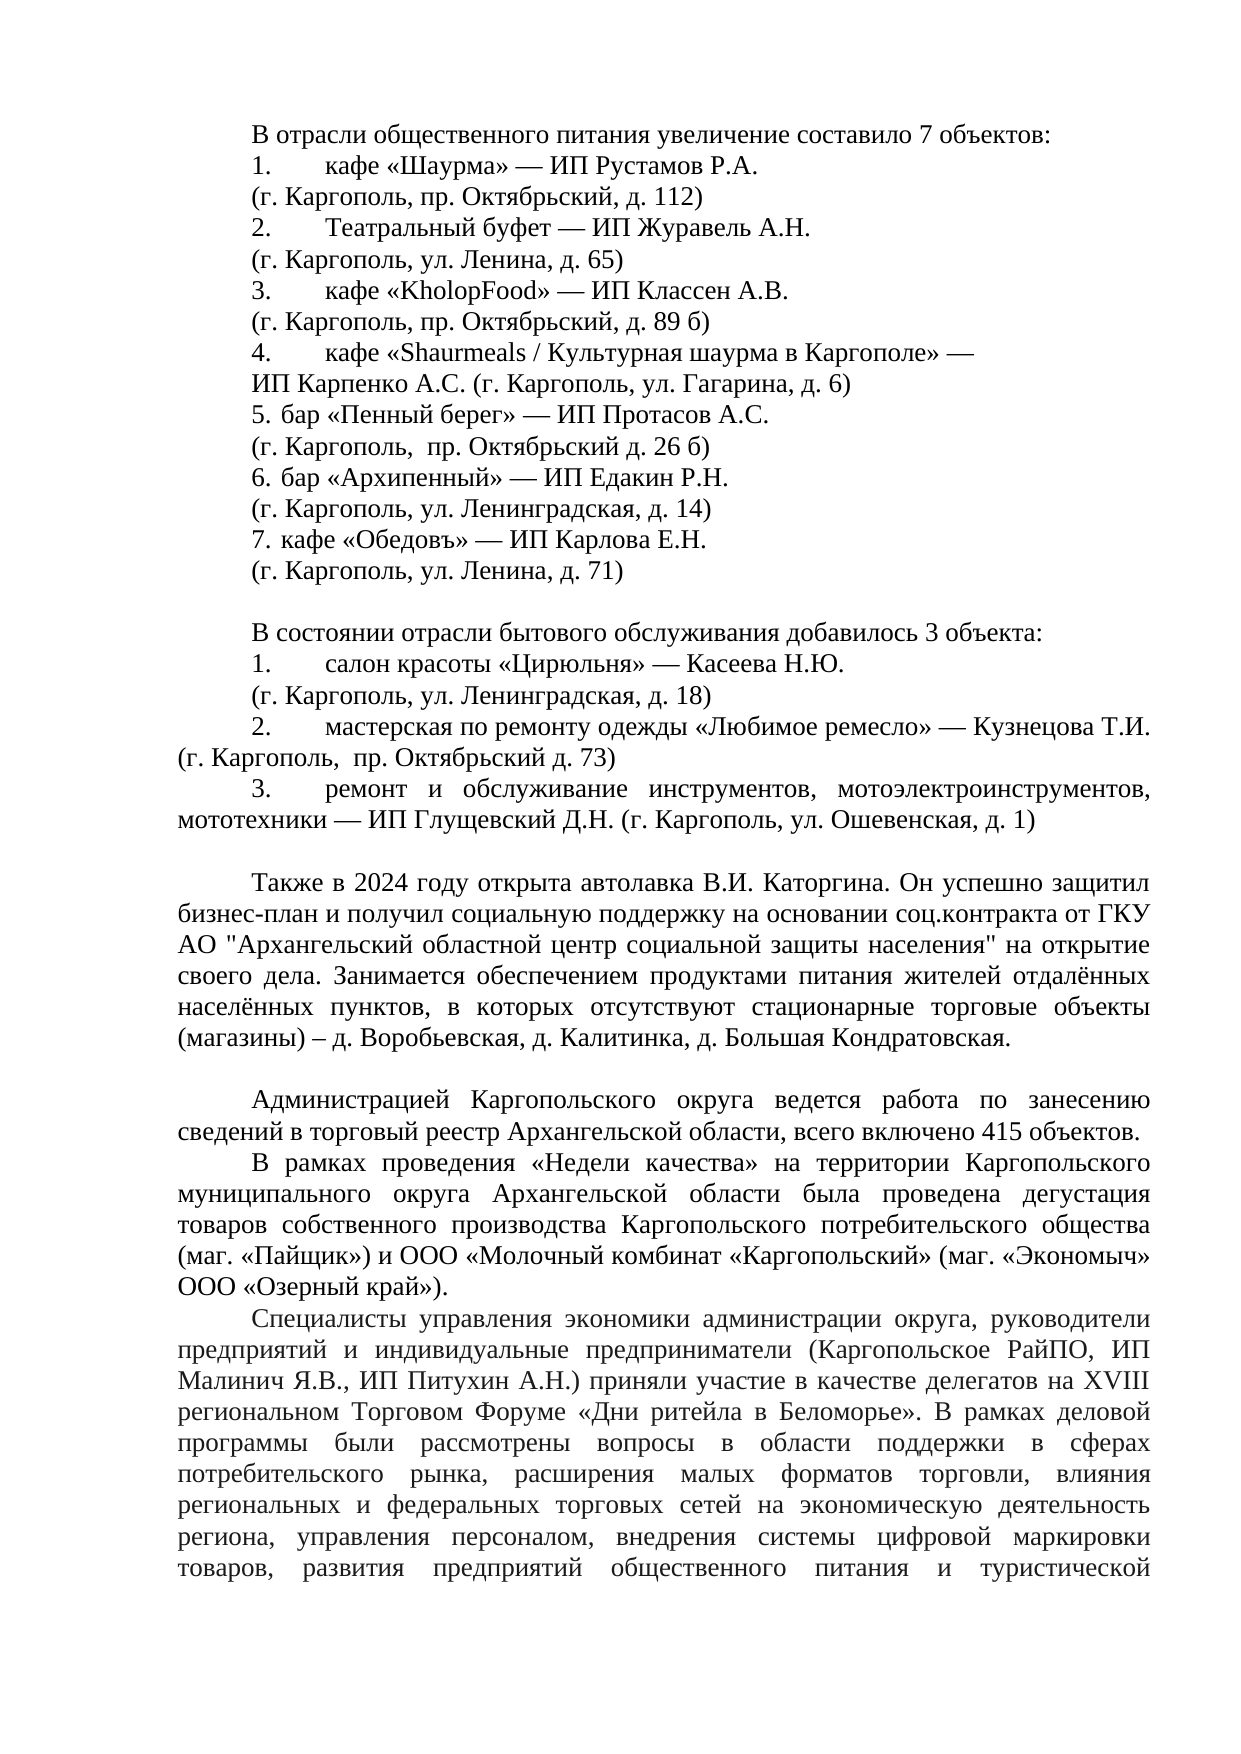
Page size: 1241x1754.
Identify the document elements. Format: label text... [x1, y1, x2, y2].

list бар «Архипенный» ― ИП Едакин Р.Н. [177, 461, 1152, 492]
list (г. Каргополь, пр. Октябрьский, д. 89 б) [177, 305, 1152, 336]
list (г. Каргополь, ул. Ленина, д. 65) [177, 243, 1152, 274]
list (г. Каргополь, ул. Ленина, д. 71) [177, 554, 1152, 585]
text В состоянии отрасли бытового обслуживания добавилось 3 объекта: [177, 616, 1152, 648]
list ИП Карпенко А.С. (г. Каргополь, ул. Гагарина, д. 6) [177, 367, 1152, 398]
list кафе «Шаурма» ― ИП Рустамов Р.А. [177, 149, 1152, 180]
list (г. Каргополь, пр. Октябрьский, д. 112) [177, 180, 1152, 212]
text В рамках проведения «Недели качества» на территории Каргопольского муниципального округа Архангельской области была проведена дегустация товаров собственного производства Каргопольского потребительского общества (маг. «Пайщик») и ООО «Молочный комбинат «Каргопольский» (маг. «Экономыч» ООО «Озерный край»). [177, 1146, 1152, 1302]
text В отрасли общественного питания увеличение составило 7 объектов: [177, 118, 1152, 149]
list бар «Пенный берег» ― ИП Протасов А.С. [177, 398, 1152, 429]
list салон красоты «Цирюльня» ― Касеева Н.Ю. [177, 648, 1152, 679]
list (г. Каргополь, ул. Ленинградская, д. 18) [177, 679, 1152, 710]
list ремонт и обслуживание инструментов, мотоэлектроинструментов, мототехники ― ИП Глущевский Д.Н. (г. Каргополь, ул. Ошевенская, д. 1) [177, 772, 1152, 834]
list (г. Каргополь, ул. Ленинградская, д. 14) [177, 492, 1152, 523]
list Также в 2024 году открыта автолавка В.И. Каторгина. Он успешно защитил бизнес-план и получил социальную поддержку на основании соц.контракта от ГКУ АО "Архангельский областной центр социальной защиты населения" на открытие своего дела. Занимается обеспечением продуктами питания жителей отдалённых населённых пунктов, в которых отсутствуют стационарные торговые объекты (магазины) – д. Воробьевская, д. Калитинка, д. Большая Кондратовская. [177, 866, 1152, 1052]
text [177, 1302, 1152, 1582]
list кафе «Обедовъ» ― ИП Карлова Е.Н. [177, 523, 1152, 554]
list кафе «Shaurmeals / Культурная шаурма в Каргополе» ― [177, 336, 1152, 367]
list кафе «KholopFood» ― ИП Классен А.В. [177, 274, 1152, 305]
text Администрацией Каргопольского округа ведется работа по занесению сведений в торговый реестр Архангельской области, всего включено 415 объектов. [177, 1084, 1152, 1146]
list Театральный буфет ― ИП Журавель А.Н. [177, 212, 1152, 243]
list мастерская по ремонту одежды «Любимое ремесло» ― Кузнецова Т.И. (г. Каргополь, пр. Октябрьский д. 73) [177, 710, 1152, 772]
list (г. Каргополь, пр. Октябрьский д. 26 б) [177, 429, 1152, 461]
